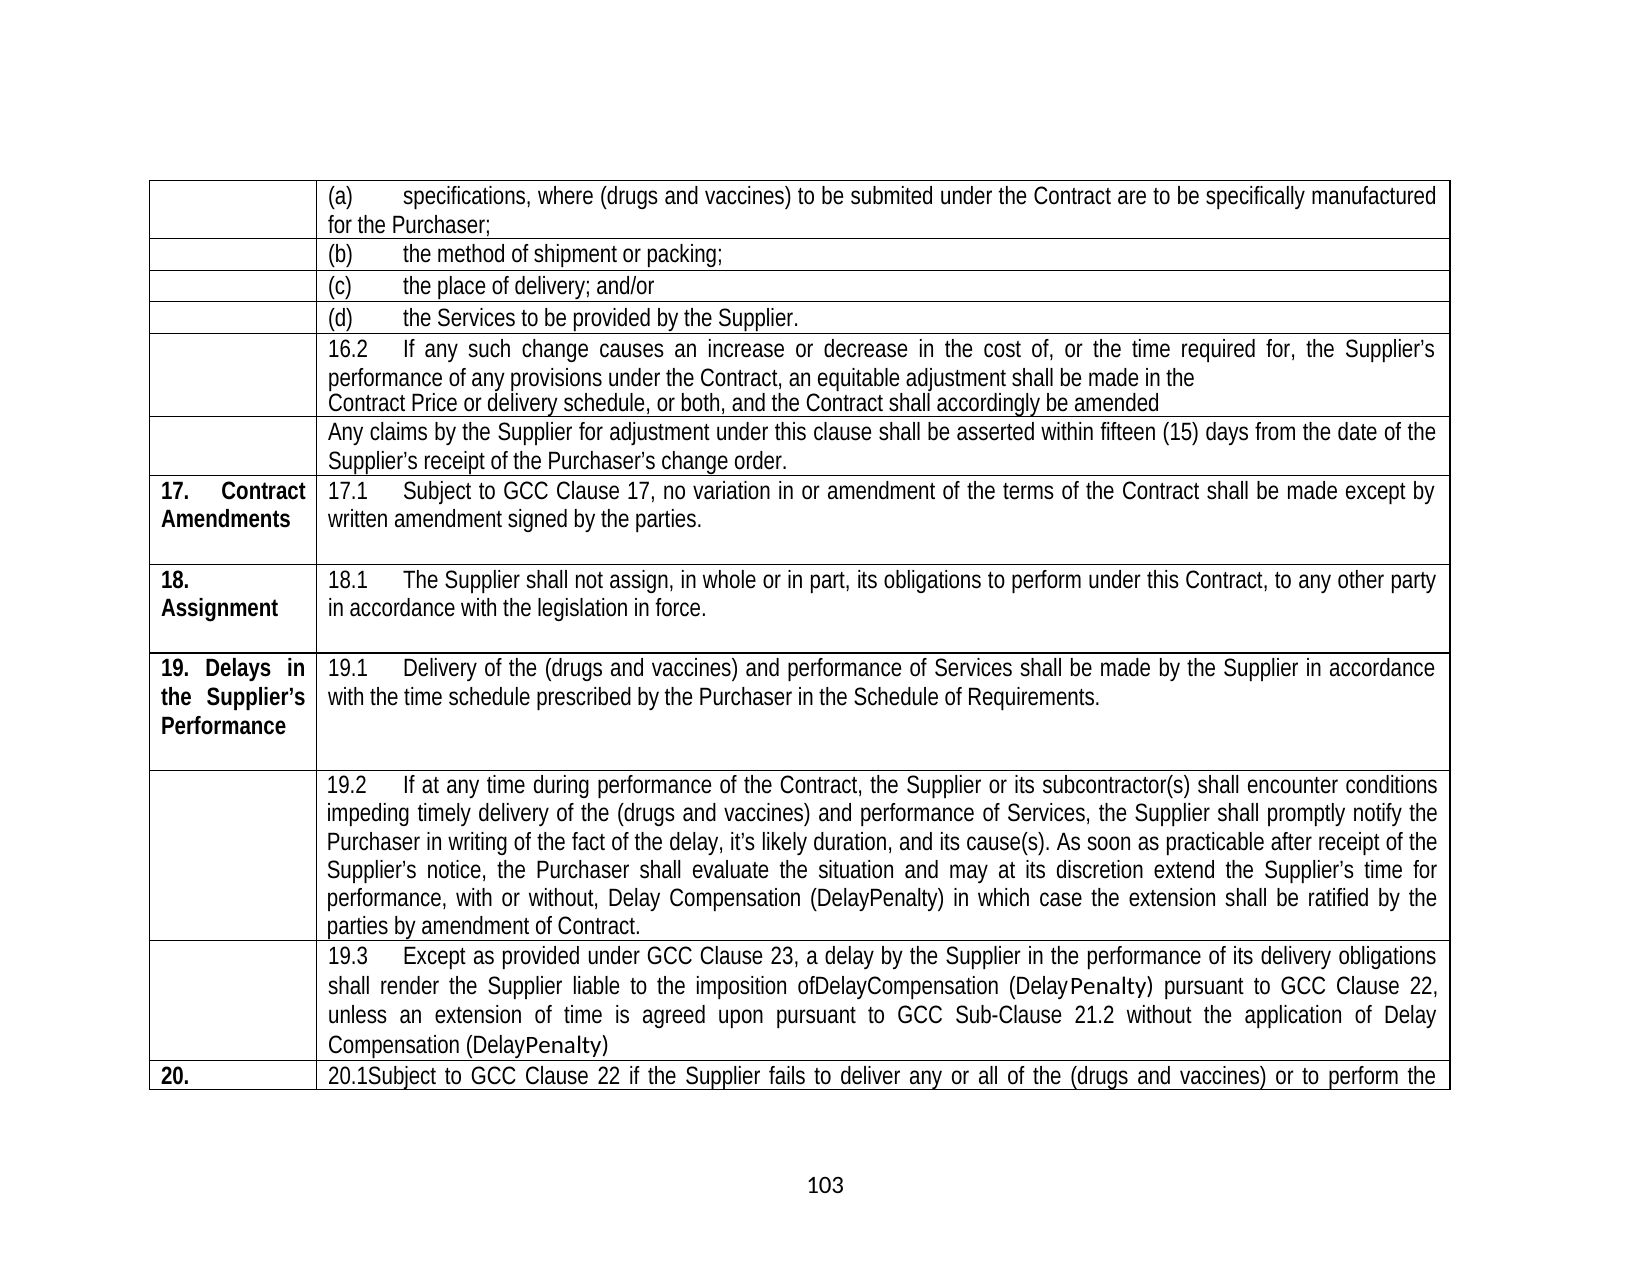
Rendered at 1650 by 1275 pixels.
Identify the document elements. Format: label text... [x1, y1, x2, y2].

table_cell (a) specifications, where (drugs and vaccines) to be submited under the Contract are to be specifically manufactured for the Purchaser; [317, 181, 1449, 238]
table_cell 17.1 Subject to GCC Clause 17, no variation in or amendment of the terms of the Contract shall be made except by written amendment signed by the parties. [317, 476, 1449, 563]
table_cell (c) the place of delivery; and/or [317, 271, 1449, 301]
table_cell 19.3 Except as provided under GCC Clause 23, a delay by the Supplier in the performance of its delivery obligations shall render the Supplier liable to the imposition ofDelayCompensation (DelayPenalty) pursuant to GCC Clause 22, unless an extension of time is agreed upon pursuant to GCC Sub-Clause 21.2 without the application of Delay Compensation (DelayPenalty) [317, 941, 1449, 1060]
table_cell 19.2 If at any time during performance of the Contract, the Supplier or its subcontractor(s) shall encounter conditions impeding timely delivery of the (drugs and vaccines) and performance of Services, the Supplier shall promptly notify the Purchaser in writing of the fact of the delay, it’s likely duration, and its cause(s). As soon as practicable after receipt of the Supplier’s notice, the Purchaser shall evaluate the situation and may at its discretion extend the Supplier’s time for performance, with or without, Delay Compensation (DelayPenalty) in which case the extension shall be ratified by the parties by amendment of Contract. [317, 771, 1449, 940]
table_cell [150, 271, 316, 301]
table_cell (b) the method of shipment or packing; [317, 239, 1449, 270]
table_cell 17. Contract Amendments [150, 476, 316, 563]
table_cell Any claims by the Supplier for adjustment under this clause shall be asserted within fifteen (15) days from the date of the Supplier’s receipt of the Purchaser’s change order. [317, 417, 1449, 475]
table_cell [150, 181, 316, 238]
table_cell [150, 239, 316, 270]
table_cell 18. Assignment [150, 565, 316, 652]
table_cell 18.1 The Supplier shall not assign, in whole or in part, its obligations to perform under this Contract, to any other party in accordance with the legislation in force. [317, 565, 1449, 652]
table_cell [150, 771, 316, 940]
table_cell [150, 302, 316, 333]
table_cell (d) the Services to be provided by the Supplier. [317, 302, 1449, 333]
table_cell 19. Delays in the Supplier’s Performance [150, 654, 316, 770]
table_cell 20. Arreares Fines [150, 1061, 316, 1089]
table_cell [150, 334, 316, 416]
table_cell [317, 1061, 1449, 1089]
table_cell [150, 417, 316, 475]
table_cell 19.1 Delivery of the (drugs and vaccines) and performance of Services shall be made by the Supplier in accordance with the time schedule prescribed by the Purchaser in the Schedule of Requirements. [317, 654, 1449, 770]
table_cell 16.2 If any such change causes an increase or decrease in the cost of, or the time required for, the Supplier’s performance of any provisions under the Contract, an equitable adjustment shall be made in the Contract Price or delivery schedule, or both, and the Contract shall accordingly be amended [317, 334, 1449, 416]
table_cell [150, 941, 316, 1060]
